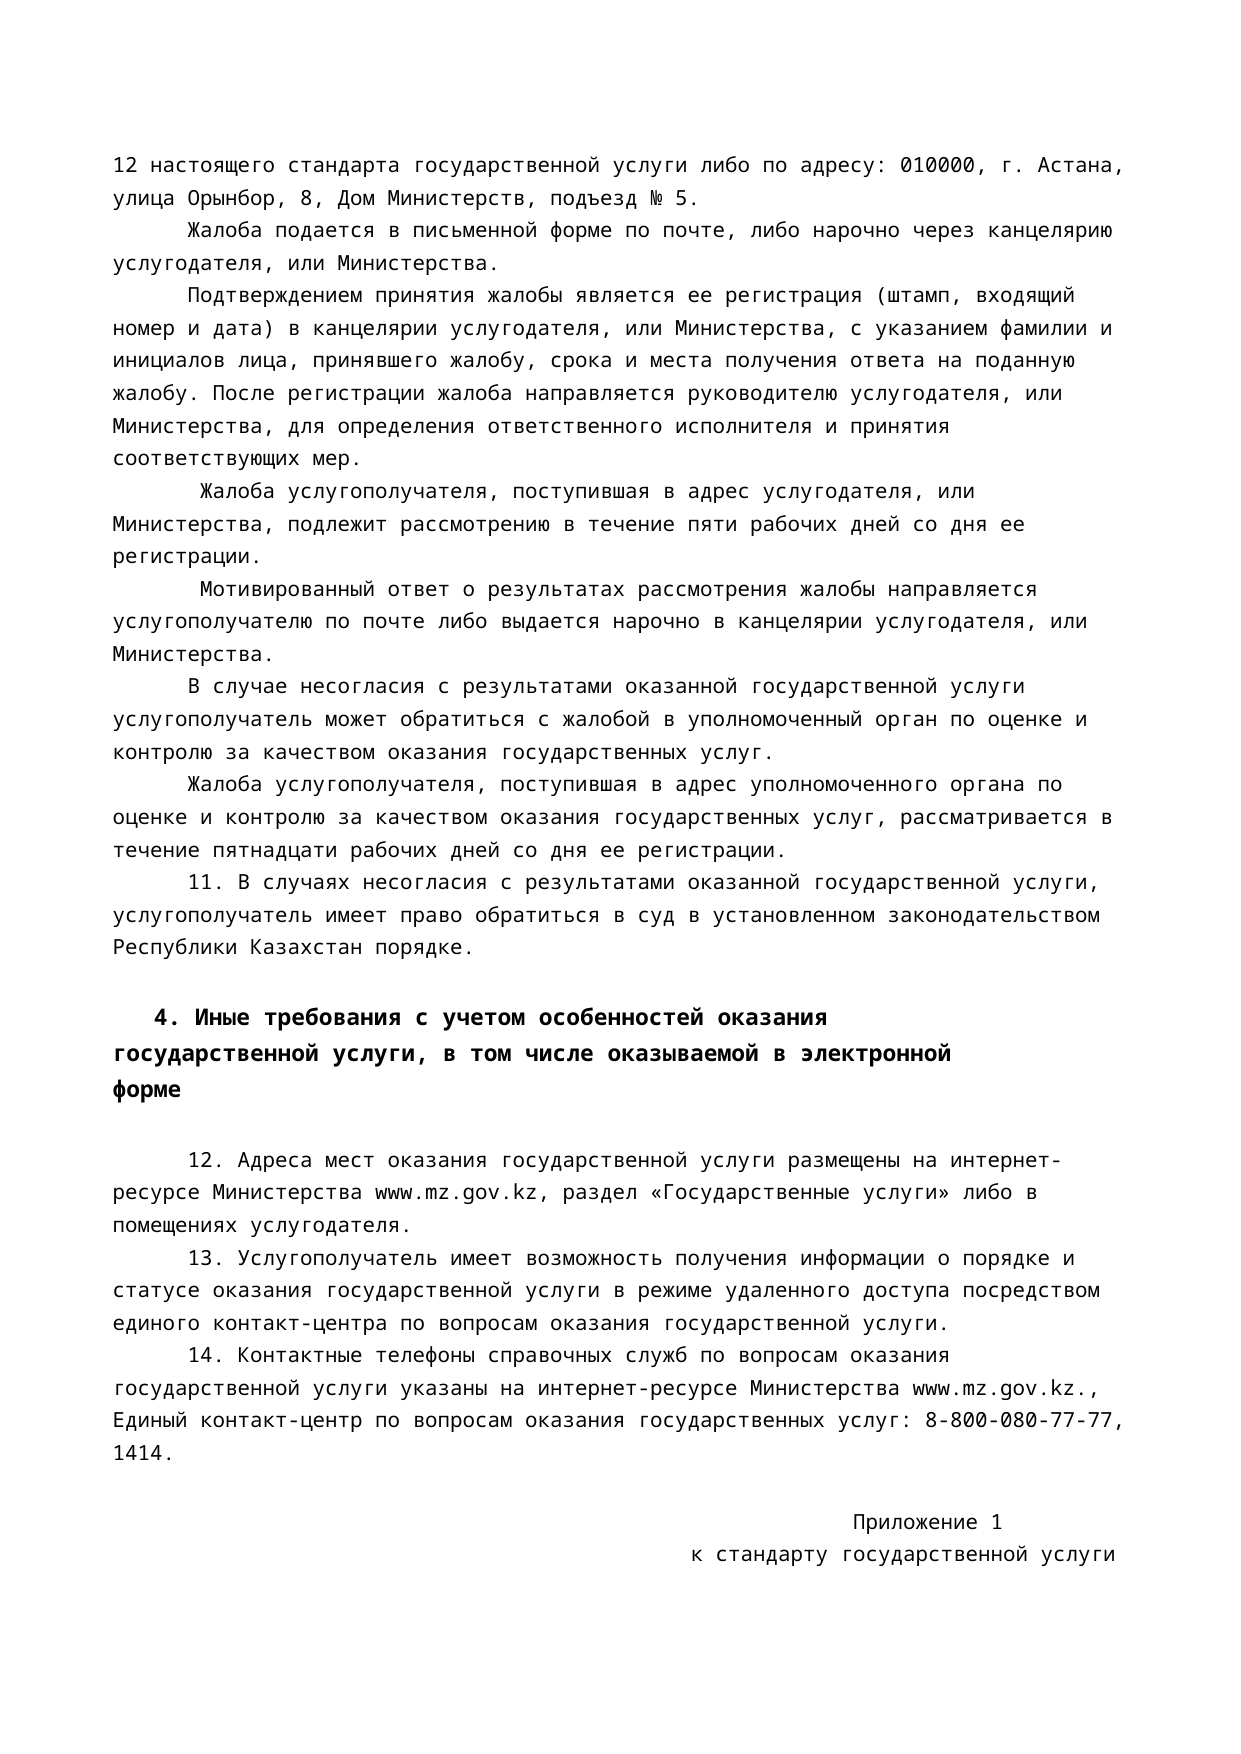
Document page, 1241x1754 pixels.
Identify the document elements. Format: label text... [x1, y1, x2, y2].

text 4. Иные требования с учетом особенностей оказания государственной услуги, в том числе оказываемой в электронной форме [112, 1001, 1128, 1104]
text 12. Адреса мест оказания государственной услуги размещены на интернет-ресурсе Министерства www.mz.gov.kz, раздел «Государственные услуги» либо в помещениях услугодателя. 13. Услугополучатель имеет возможность получения информации о порядке и статусе оказания государственной услуги в режиме удаленного доступа посредством единого контакт-центра по вопросам оказания государственной услуги. 14. Контактные телефоны справочных служб по вопросам оказания государственной услуги указаны на интернет-ресурсе Министерства www.mz.gov.kz., Единый контакт-центр по вопросам оказания государственных услуг: 8-800-080-77-77, 1414. [112, 1145, 1128, 1467]
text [112, 1507, 1128, 1568]
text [112, 150, 1128, 961]
